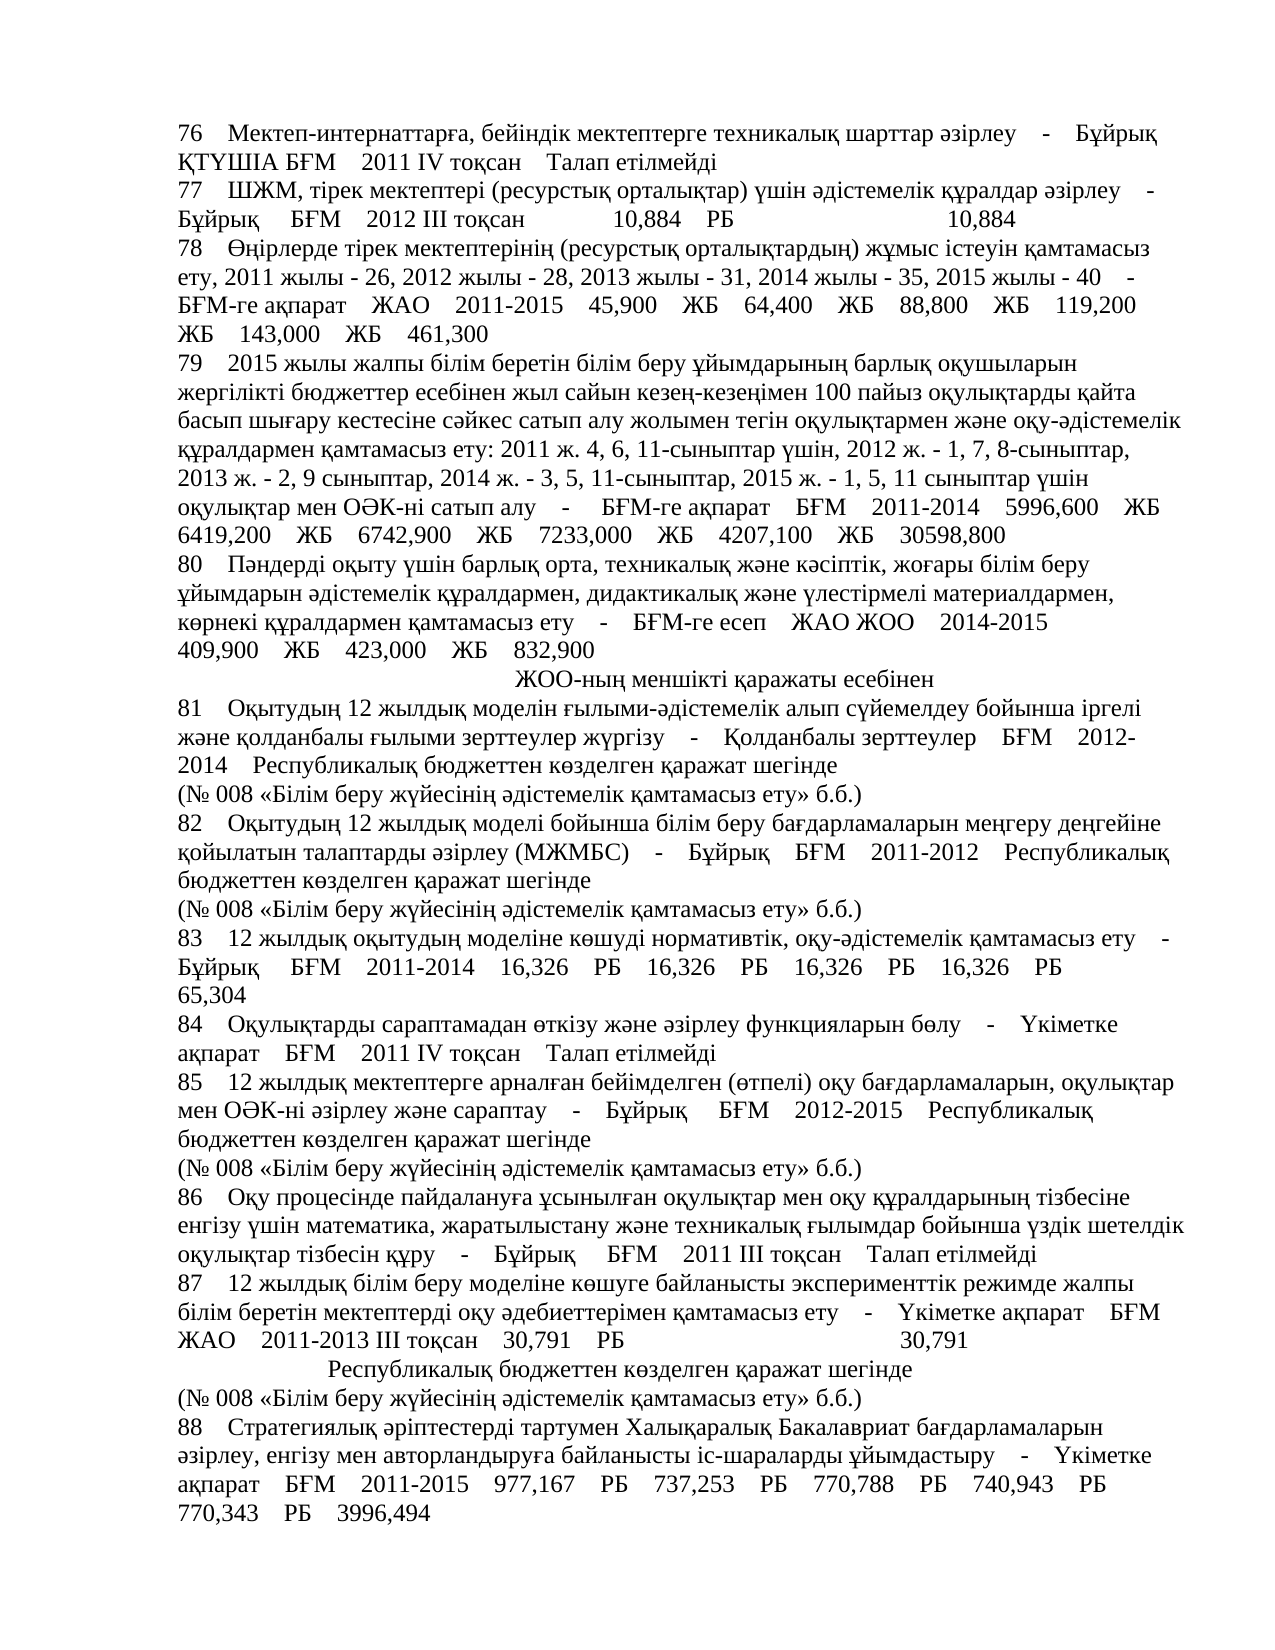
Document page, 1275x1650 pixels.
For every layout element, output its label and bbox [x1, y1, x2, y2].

text [177, 118, 1186, 1527]
